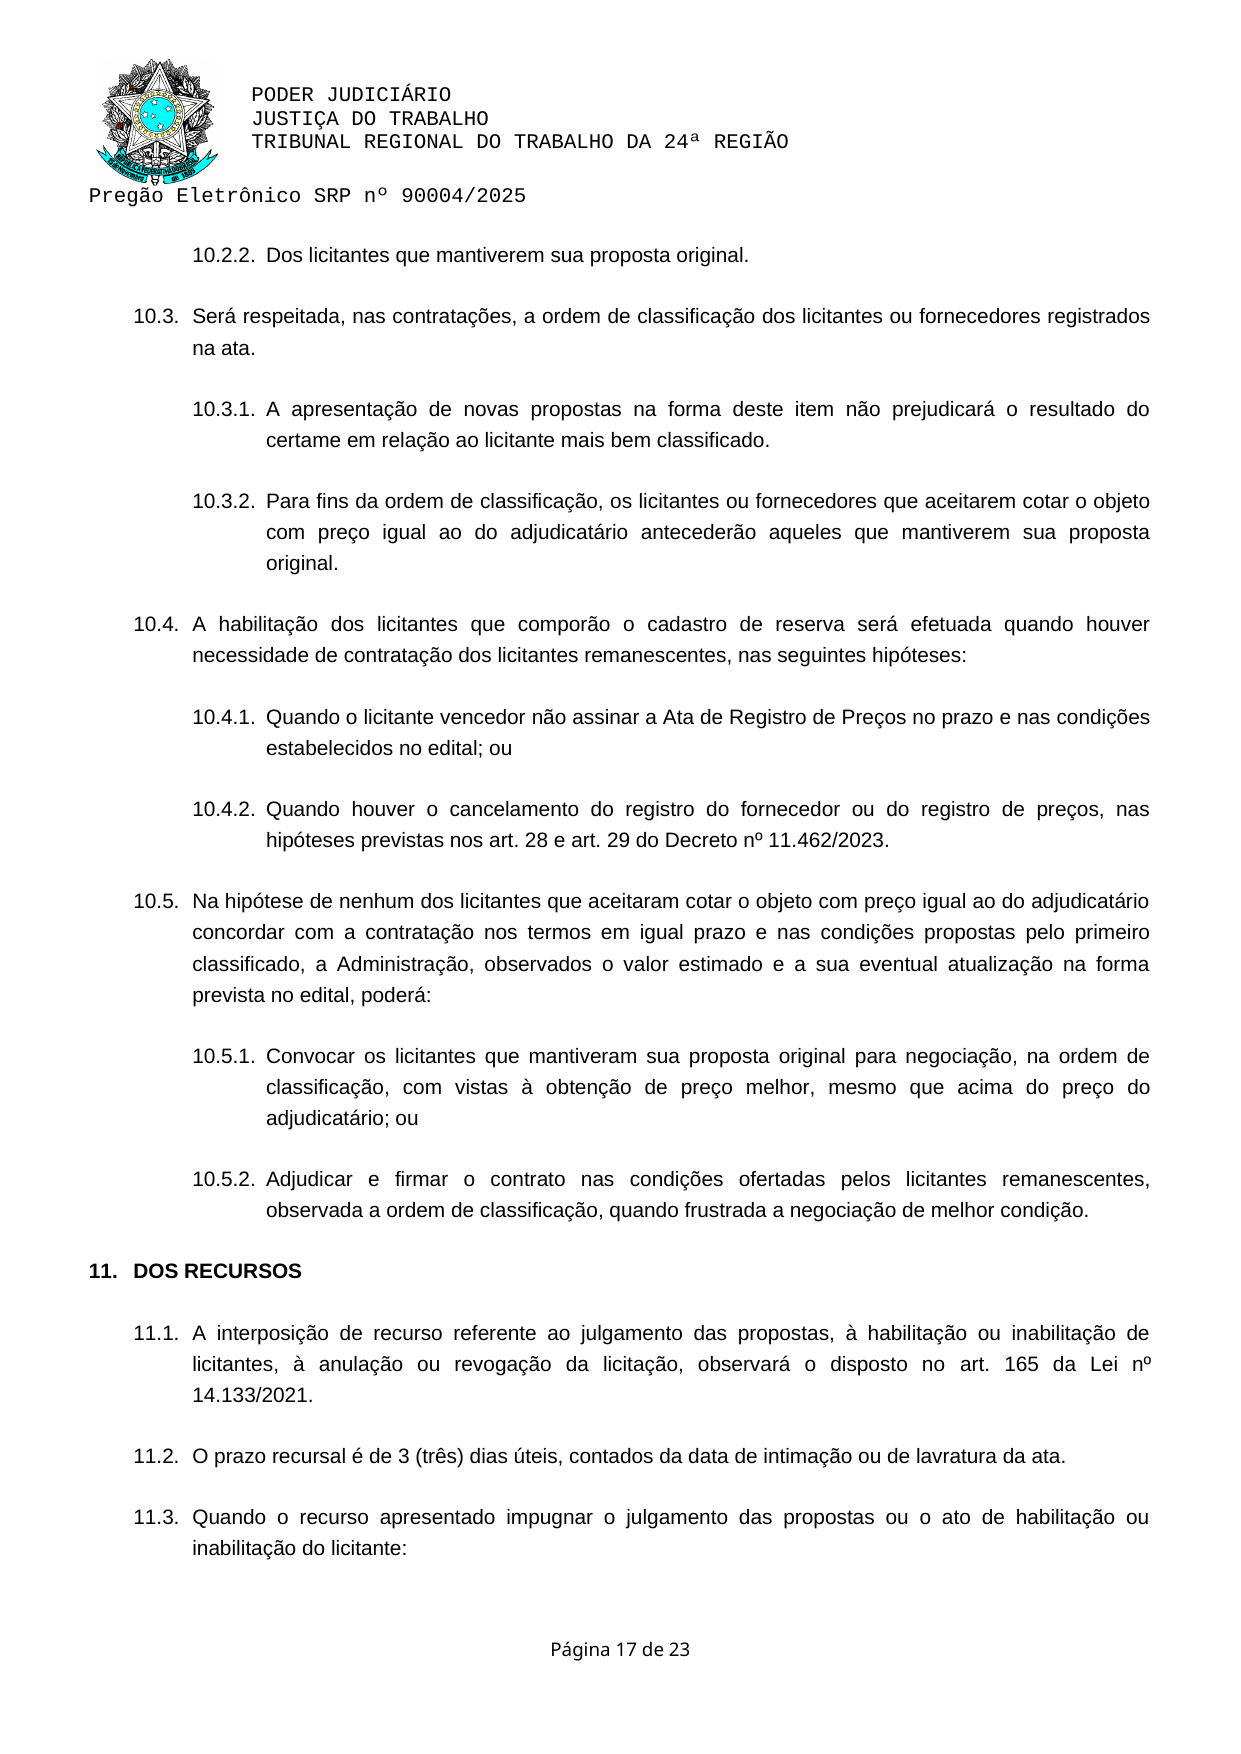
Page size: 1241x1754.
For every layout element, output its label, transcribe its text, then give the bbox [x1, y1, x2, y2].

text Na hipótese de nenhum dos licitantes que aceitaram cotar o objeto com preço igual ao do adjudicatário concordar com a contratação nos termos em igual prazo e nas condições propostas pelo primeiro classificado, a Administração, observados o valor estimado e a sua eventual atualização na forma prevista no edital, poderá: [133, 889, 1152, 1006]
list Quando o licitante vencedor não assinar a Ata de Registro de Preços no prazo e nas condições estabelecidos no edital; ou [192, 704, 1152, 759]
list Convocar os licitantes que mantiveram sua proposta original para negociação, na ordem de classificação, com vistas à obtenção de preço melhor, mesmo que acima do preço do adjudicatário; ou [192, 1044, 1152, 1130]
list Adjudicar e firmar o contrato nas condições ofertadas pelos licitantes remanescentes, observada a ordem de classificação, quando frustrada a negociação de melhor condição. [192, 1167, 1152, 1222]
list Quando houver o cancelamento do registro do fornecedor ou do registro de preços, nas hipóteses previstas nos art. 28 e art. 29 do Decreto nº 11.462/2023. [192, 797, 1152, 852]
list Dos licitantes que mantiverem sua proposta original. [192, 243, 1152, 267]
text Será respeitada, nas contratações, a ordem de classificação dos licitantes ou fornecedores registrados na ata. [133, 304, 1152, 359]
list A apresentação de novas propostas na forma deste item não prejudicará o resultado do certame em relação ao licitante mais bem classificado. [192, 396, 1152, 452]
list Para fins da ordem de classificação, os licitantes ou fornecedores que aceitarem cotar o objeto com preço igual ao do adjudicatário antecederão aqueles que mantiverem sua proposta original. [192, 489, 1152, 575]
text Quando o recurso apresentado impugnar o julgamento das propostas ou o ato de habilitação ou inabilitação do licitante: [133, 1505, 1152, 1560]
text A habilitação dos licitantes que comporão o cadastro de reserva será efetuada quando houver necessidade de contratação dos licitantes remanescentes, nas seguintes hipóteses: [133, 612, 1152, 667]
text DOS RECURSOS [89, 1259, 1152, 1283]
picture [96, 59, 220, 186]
text A interposição de recurso referente ao julgamento das propostas, à habilitação ou inabilitação de licitantes, à anulação ou revogação da licitação, observará o disposto no art. 165 da Lei nº 14.133/2021. [133, 1321, 1152, 1407]
text O prazo recursal é de 3 (três) dias úteis, contados da data de intimação ou de lavratura da ata. [133, 1444, 1152, 1468]
